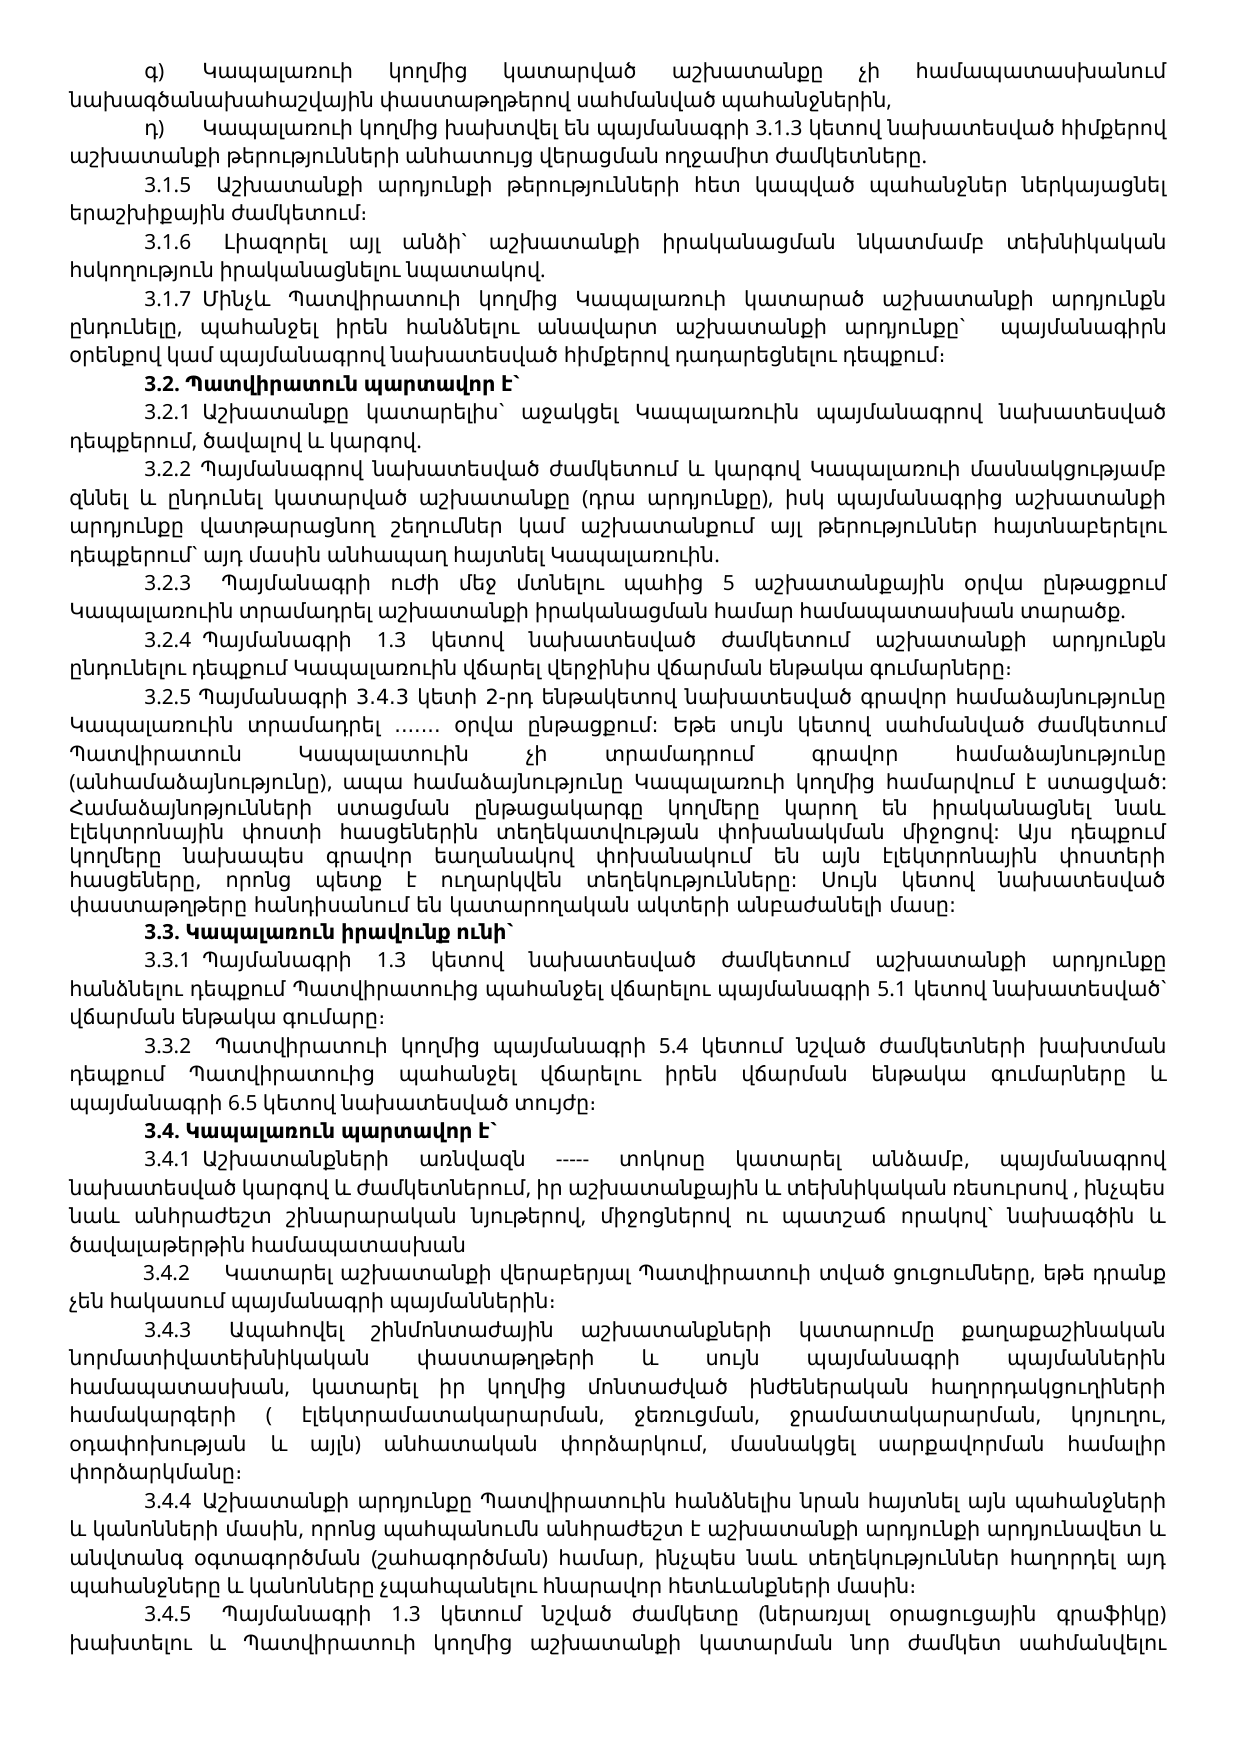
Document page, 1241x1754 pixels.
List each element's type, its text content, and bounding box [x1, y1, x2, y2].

text 3.3.1 Պայմանագրի 1.3 կետով նախատեսված ժամկետում աշխատանքի արդյունքը հանձնելու դեպքում Պատվիրատուից պահանջել վճարելու պայմանագրի 5.1 կետով նախատեսված` վճարման ենթակա գումարը։ [69, 945, 1167, 1031]
text 3.4. Կապալառուն պարտավոր է` [69, 1116, 1167, 1144]
text 3.3. Կապալառուն իրավունք ունի` [69, 917, 1167, 945]
text 3.2.5 Պայմանագրի 3.4.3 կետի 2-րդ ենթակետով նախատեսված գրավոր համաձայնությունը Կապալառուին տրամադրել ....... օրվա ընթացքում: Եթե սույն կետով սահմանված ժամկետում Պատվիրատուն Կապալատուին չի տրամադրում գրավոր համաձայնությունը (անհամաձայնությունը), ապա համաձայնությունը Կապալառուի կողմից համարվում է ստացված: Համաձայնոթյունների ստացման ընթացակարգը կողմերը կարող են իրականացնել նաև էլեկտրոնային փոստի հասցեներին տեղեկատվության փոխանակման միջոցով: Այս դեպքում կողմերը նախապես գրավոր եաղանակով փոխանակում են այն էլեկտրոնային փոստերի հասցեները, որոնց պետք է ուղարկվեն տեղեկությունները: Սույն կետով նախատեսված փաստաթղթերը հանդիսանում են կատարողական ակտերի անբաժանելի մասը: [69, 682, 1167, 917]
text 3.2. Պատվիրատուն պարտավոր է` [69, 369, 1167, 397]
text 3.4.3 Ապահովել շինմոնտաժային աշխատանքների կատարումը քաղաքաշինական նորմատիվատեխնիկական փաստաթղթերի և սույն պայմանագրի պայմաններին համապատասխան, կատարել իր կողմից մոնտաժված ինժեներական հաղորդակցուղիների համակարգերի ( էլեկտրամատակարարման, ջեռուցման, ջրամատակարարման, կոյուղու, oդափոխության և այլն) անհատական փորձարկում, մասնակցել սարքավորման համալիր փորձարկմանը։ [69, 1315, 1167, 1486]
text 3.4.4 Աշխատանքի արդյունքը Պատվիրատուին հանձնելիս նրան հայտնել այն պահանջների և կանոնների մասին, որոնց պահպանումն անհրաժեշտ է աշխատանքի արդյունքի արդյունավետ և անվտանգ օգտագործման (շահագործման) համար, ինչպես նաև տեղեկություններ հաղորդել այդ պահանջները և կանոնները չպահպանելու հնարավոր հետևանքների մասին։ [69, 1486, 1167, 1599]
text գ) Կապալառուի կողմից կատարված աշխատանքը չի համապատասխանում նախագծանախահաշվային փաստաթղթերով սահմանված պահանջներին, [69, 56, 1167, 113]
text 3.4.1 Աշխատանքների առնվազն ----- տոկոսը կատարել անձամբ, պայմանագրով նախատեսված կարգով և ժամկետներում, իր աշխատանքային և տեխնիկական ռեսուրսով , ինչպես նաև անհրաժեշտ շինարարական նյութերով, միջոցներով ու պատշաճ որակով` նախագծին և ծավալաթերթին համապատասխան [69, 1144, 1167, 1258]
text 3.2.4 Պայմանագրի 1.3 կետով նախատեսված ժամկետում աշխատանքի արդյունքն ընդունելու դեպքում Կապալառուին վճարել վերջինիս վճարման ենթակա գումարները։ [69, 625, 1167, 682]
text 3.1.7 Մինչև Պատվիրատուի կողմից Կապալառուի կատարած աշխատանքի արդյունքն ընդունելը, պահանջել իրեն հանձնելու անավարտ աշխատանքի արդյունքը` պայմանագիրն օրենքով կամ պայմանագրով նախատեսված հիմքերով դադարեցնելու դեպքում։ [69, 284, 1167, 369]
text դ) Կապալառուի կողմից խախտվել են պայմանագրի 3.1.3 կետով նախատեսված հիմքերով աշխատանքի թերությունների անհատույց վերացման ողջամիտ ժամկետները. [69, 113, 1167, 170]
text 3.3.2 Պատվիրատուի կողմից պայմանագրի 5.4 կետում նշված ժամկետների խախտման դեպքում Պատվիրատուից պահանջել վճարելու իրեն վճարման ենթակա գումարները և պայմանագրի 6.5 կետով նախատեսված տույժը։ [69, 1031, 1167, 1116]
text 3.2.1 Աշխատանքը կատարելիս` աջակցել Կապալառուին պայմանագրով նախատեսված դեպքերում, ծավալով և կարգով. [69, 397, 1167, 454]
text 3.1.6 Լիազորել այլ անձի` աշխատանքի իրականացման նկատմամբ տեխնիկական հսկողություն իրականացնելու նպատակով. [69, 227, 1167, 284]
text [69, 1599, 1167, 1656]
text 3.2.2 Պայմանագրով նախատեսված ժամկետում և կարգով Կապալառուի մասնակցությամբ զննել և ընդունել կատարված աշխատանքը (դրա արդյունքը), իսկ պայմանագրից աշխատանքի արդյունքը վատթարացնող շեղումներ կամ աշխատանքում այլ թերություններ հայտնաբերելու դեպքերում` այդ մասին անհապաղ հայտնել Կապալառուին. [69, 454, 1167, 568]
text 3.4.2 Կատարել աշխատանքի վերաբերյալ Պատվիրատուի տված ցուցումները, եթե դրանք չեն հակասում պայմանագրի պայմաններին։ [69, 1258, 1167, 1315]
text 3.1.5 Աշխատանքի արդյունքի թերությունների հետ կապված պահանջներ ներկայացնել երաշխիքային ժամկետում։ [69, 170, 1167, 227]
text 3.2.3 Պայմանագրի ուժի մեջ մտնելու պահից 5 աշխատանքային օրվա ընթացքում Կապալառուին տրամադրել աշխատանքի իրականացման համար համապատասխան տարածք. [69, 568, 1167, 625]
